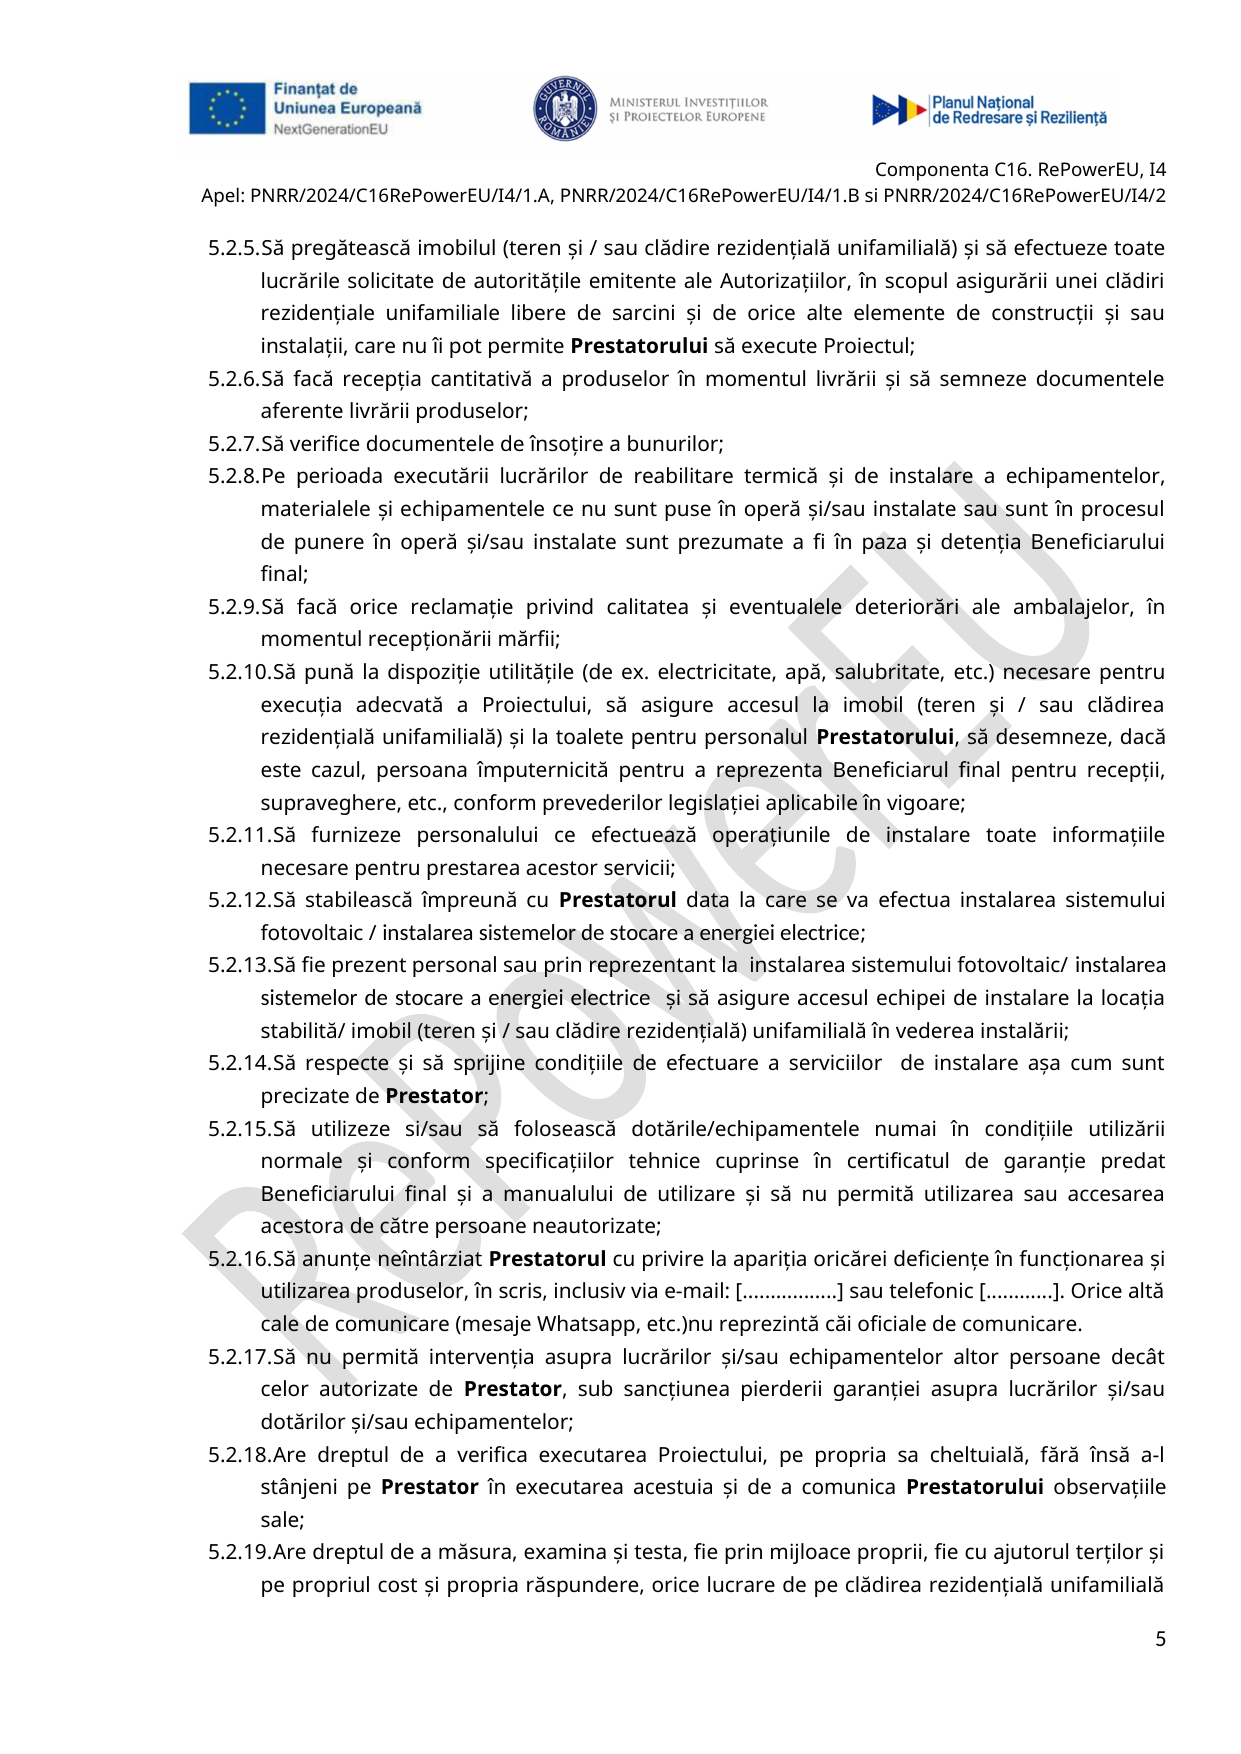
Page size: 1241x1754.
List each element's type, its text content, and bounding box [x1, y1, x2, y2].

list Să stabilească împreună cu Prestatorul data la care se va efectua instalarea sistemului fotovoltaic / instalarea sistemelor de stocare a energiei electrice; [208, 885, 1166, 946]
list Să verifice documentele de însoțire a bunurilor; [208, 429, 1166, 457]
list Să anunțe neîntârziat Prestatorul cu privire la apariția oricărei deficiențe în funcționarea și utilizarea produselor, în scris, inclusiv via e-mail: [.................] sau telefonic [............]. Orice altă cale de comunicare (mesaje Whatsapp, etc.)nu reprezintă căi oficiale de comunicare. [208, 1244, 1166, 1338]
list Să facă orice reclamație privind calitatea și eventualele deteriorări ale ambalajelor, în momentul recepționării mărfii; [208, 592, 1166, 653]
picture [179, 73, 1120, 157]
list Să fie prezent personal sau prin reprezentant la instalarea sistemului fotovoltaic/ instalarea sistemelor de stocare a energiei electrice și să asigure accesul echipei de instalare la locația stabilită/ imobil (teren și / sau clădire rezidențială) unifamilială în vederea instalării; [208, 951, 1166, 1044]
list Să pună la dispoziție utilitățile (de ex. electricitate, apă, salubritate, etc.) necesare pentru execuția adecvată a Proiectului, să asigure accesul la imobil (teren și / sau clădirea rezidențială unifamilială) și la toalete pentru personalul Prestatorului, să desemneze, dacă este cazul, persoana împuternicită pentru a reprezenta Beneficiarul final pentru recepții, supraveghere, etc., conform prevederilor legislației aplicabile în vigoare; [208, 657, 1166, 816]
list Să facă recepția cantitativă a produselor în momentul livrării și să semneze documentele aferente livrării produselor; [208, 364, 1166, 425]
list Să utilizeze si/sau să folosească dotările/echipamentele numai în condițiile utilizării normale și conform specificațiilor tehnice cuprinse în certificatul de garanție predat Beneficiarului final și a manualului de utilizare și să nu permită utilizarea sau accesarea acestora de către persoane neautorizate; [208, 1114, 1166, 1240]
list Să nu permită intervenția asupra lucrărilor și/sau echipamentelor altor persoane decât celor autorizate de Prestator, sub sancțiunea pierderii garanției asupra lucrărilor și/sau dotărilor și/sau echipamentelor; [208, 1342, 1166, 1436]
list Să pregătească imobilul (teren și / sau clădire rezidențială unifamilială) și să efectueze toate lucrările solicitate de autoritățile emitente ale Autorizațiilor, în scopul asigurării unei clădiri rezidențiale unifamiliale libere de sarcini și de orice alte elemente de construcții și sau instalații, care nu îi pot permite Prestatorului să execute Proiectul; [208, 233, 1166, 359]
list Are dreptul de a verifica executarea Proiectului, pe propria sa cheltuială, fără însă a-l stânjeni pe Prestator în executarea acestuia și de a comunica Prestatorului observațiile sale; [208, 1440, 1166, 1533]
list Să furnizeze personalului ce efectuează operațiunile de instalare toate informațiile necesare pentru prestarea acestor servicii; [208, 820, 1166, 881]
list Pe perioada executării lucrărilor de reabilitare termică și de instalare a echipamentelor, materialele și echipamentele ce nu sunt puse în operă și/sau instalate sau sunt în procesul de punere în operă și/sau instalate sunt prezumate a fi în paza și detenția Beneficiarului final; [208, 462, 1166, 588]
list Să respecte și să sprijine condițiile de efectuare a serviciilor de instalare așa cum sunt precizate de Prestator; [208, 1048, 1166, 1109]
